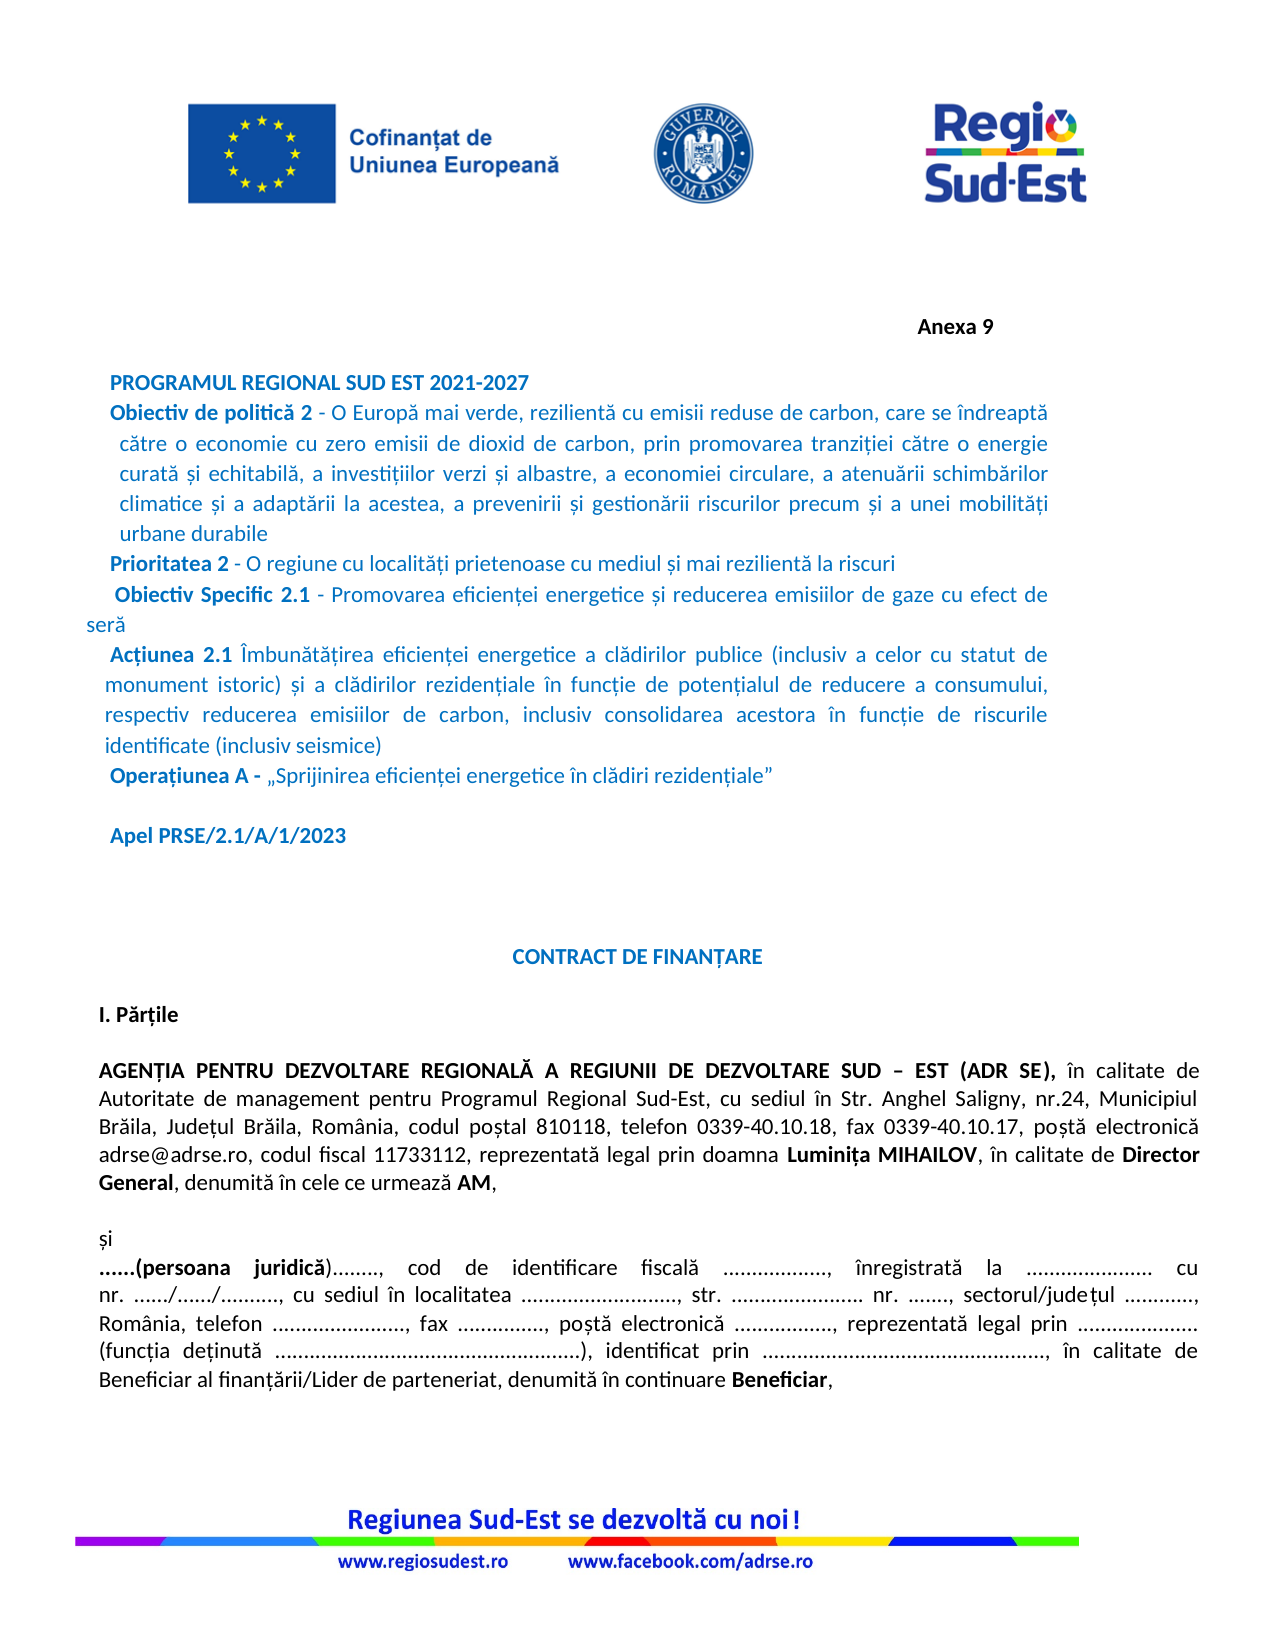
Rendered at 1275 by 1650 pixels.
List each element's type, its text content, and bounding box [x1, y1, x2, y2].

text şi [98, 1224, 1200, 1253]
table_header PROGRAMUL REGIONAL SUD EST 2021-2027 Obiectiv de politică 2 - O Europă mai verde, rezilientă cu emisii reduse de carbon, care se îndreaptă către o economie cu zero emisii de dioxid de carbon, prin promovarea tranziției către o energie curată și echitabilă, a investițiilor verzi și albastre, a economiei circulare, a atenuării schimbărilor climatice și a adaptării la acestea, a prevenirii și gestionării riscurilor precum și a unei mobilități urbane durabile Prioritatea 2 - O regiune cu localități prietenoase cu mediul și mai rezilientă la riscuri Obiectiv Specific 2.1 - Promovarea eficienței energetice și reducerea emisiilor de gaze cu efect de seră Acțiunea 2.1 Îmbunătățirea eficienței energetice a clădirilor publice (inclusiv a celor cu statut de monument istoric) și a clădirilor rezidențiale în funcție de potențialul de reducere a consumului, respectiv reducerea emisiilor de carbon, inclusiv consolidarea acestora în funcție de riscurile identificate (inclusiv seismice) Operațiunea A - „Sprijinirea eficienței energetice în clădiri rezidențiale” Apel PRSE/2.1/A/1/2023 [75, 368, 1061, 912]
text I. Părţile [98, 1000, 1200, 1028]
picture [155, 73, 1120, 226]
text ......(persoana juridică)........, cod de identificare fiscală .................., înregistrată la ...................... cu nr. ....../....../.........., cu sediul în localitatea ..........................., str. ....................... nr. ......., sectorul/judeţul ............, România, telefon ......................., fax ..............., poştă electronică ................., reprezentată legal prin ..................... (funcţia deţinută .....................................................), identificat prin ................................................., în calitate de Beneficiar al finanţării/Lider de parteneriat, denumită în continuare Beneficiar, [98, 1253, 1200, 1393]
picture [75, 1508, 1079, 1577]
text CONTRACT DE FINANŢARE [75, 942, 1200, 970]
text Anexa 9 [98, 312, 1200, 340]
text AGENȚIA PENTRU DEZVOLTARE REGIONALĂ A REGIUNII DE DEZVOLTARE SUD – EST (ADR SE), în calitate de Autoritate de management pentru Programul Regional Sud-Est, cu sediul în Str. Anghel Saligny, nr.24, Municipiul Brăila, Județul Brăila, România, codul poştal 810118, telefon 0339-40.10.18, fax 0339-40.10.17, poştă electronică adrse@adrse.ro, codul fiscal 11733112, reprezentată legal prin doamna Luminița MIHAILOV, în calitate de Director General, denumită în cele ce urmează AM, [98, 1056, 1200, 1197]
